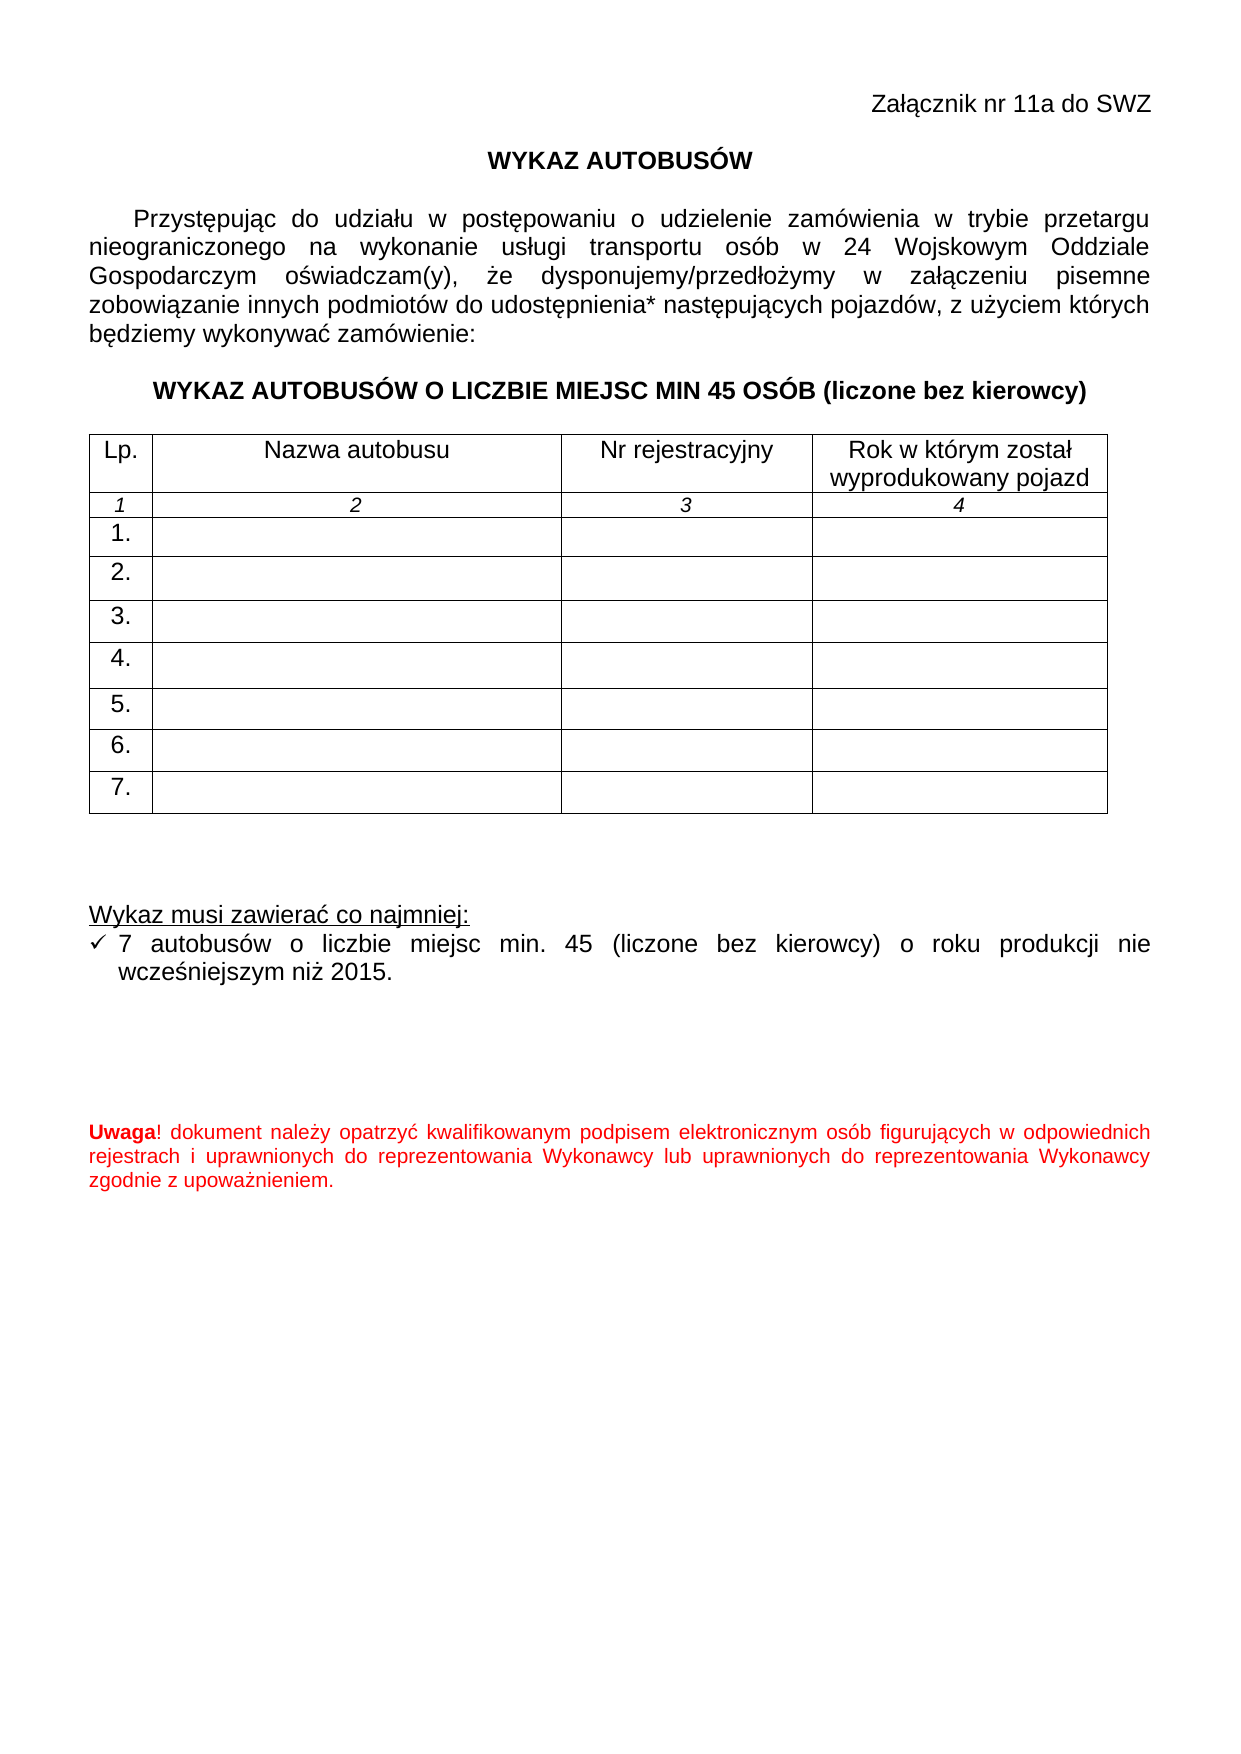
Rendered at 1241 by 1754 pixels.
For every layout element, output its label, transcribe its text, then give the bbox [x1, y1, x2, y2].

table_cell 4 [813, 493, 1107, 517]
text Uwaga! dokument należy opatrzyć kwalifikowanym podpisem elektronicznym osób figurujących w odpowiednich rejestrach i uprawnionych do reprezentowania Wykonawcy lub uprawnionych do reprezentowania Wykonawcy zgodnie z upoważnieniem. [89, 1119, 1152, 1191]
table_cell [562, 601, 812, 642]
table_cell [562, 643, 812, 688]
table_cell 6. [90, 730, 152, 771]
text Przystępując do udziału w postępowaniu o udzielenie zamówienia w trybie przetargu nieograniczonego na wykonanie usługi transportu osób w 24 Wojskowym Oddziale Gospodarczym oświadczam(y), że dysponujemy/przedłożymy w załączeniu pisemne zobowiązanie innych podmiotów do udostępnienia* następujących pojazdów, z użyciem których będziemy wykonywać zamówienie: [89, 204, 1152, 347]
table_cell [813, 643, 1107, 688]
table_cell [562, 557, 812, 600]
table_cell [153, 730, 561, 771]
table_cell [813, 730, 1107, 771]
text WYKAZ AUTOBUSÓW O LICZBIE MIEJSC MIN 45 OSÓB (liczone bez kierowcy) [89, 376, 1152, 405]
table_cell [562, 689, 812, 729]
table_cell [813, 557, 1107, 600]
text Załącznik nr 11a do SWZ [89, 89, 1152, 117]
table_cell [813, 518, 1107, 556]
table_cell [562, 772, 812, 813]
table_header Rok w którym został wyprodukowany pojazd [813, 435, 1107, 492]
table_cell 4. [90, 643, 152, 688]
table_cell 5. [90, 689, 152, 729]
table_cell [562, 730, 812, 771]
table_cell 2. [90, 557, 152, 600]
list 7 autobusów o liczbie miejsc min. 45 (liczone bez kierowcy) o roku produkcji nie wcześniejszym niż 2015. [89, 929, 1152, 986]
table_cell [153, 689, 561, 729]
table_cell [153, 643, 561, 688]
table_cell 3. [90, 601, 152, 642]
table_cell [813, 772, 1107, 813]
table_cell 1 [90, 493, 152, 517]
text Wykaz musi zawierać co najmniej: [89, 900, 1152, 929]
table_cell [813, 689, 1107, 729]
table_header Nazwa autobusu [153, 435, 561, 492]
table_header Nr rejestracyjny [562, 435, 812, 492]
table_cell [153, 601, 561, 642]
table_cell [153, 557, 561, 600]
table_cell 7. [90, 772, 152, 813]
text WYKAZ AUTOBUSÓW [89, 146, 1152, 175]
table_cell [153, 772, 561, 813]
table_cell [153, 518, 561, 556]
table_cell [562, 518, 812, 556]
table_cell 2 [153, 493, 561, 517]
table_cell 1. [90, 518, 152, 556]
table_cell [813, 601, 1107, 642]
table_header Lp. [90, 435, 152, 492]
table_cell 3 [562, 493, 812, 517]
